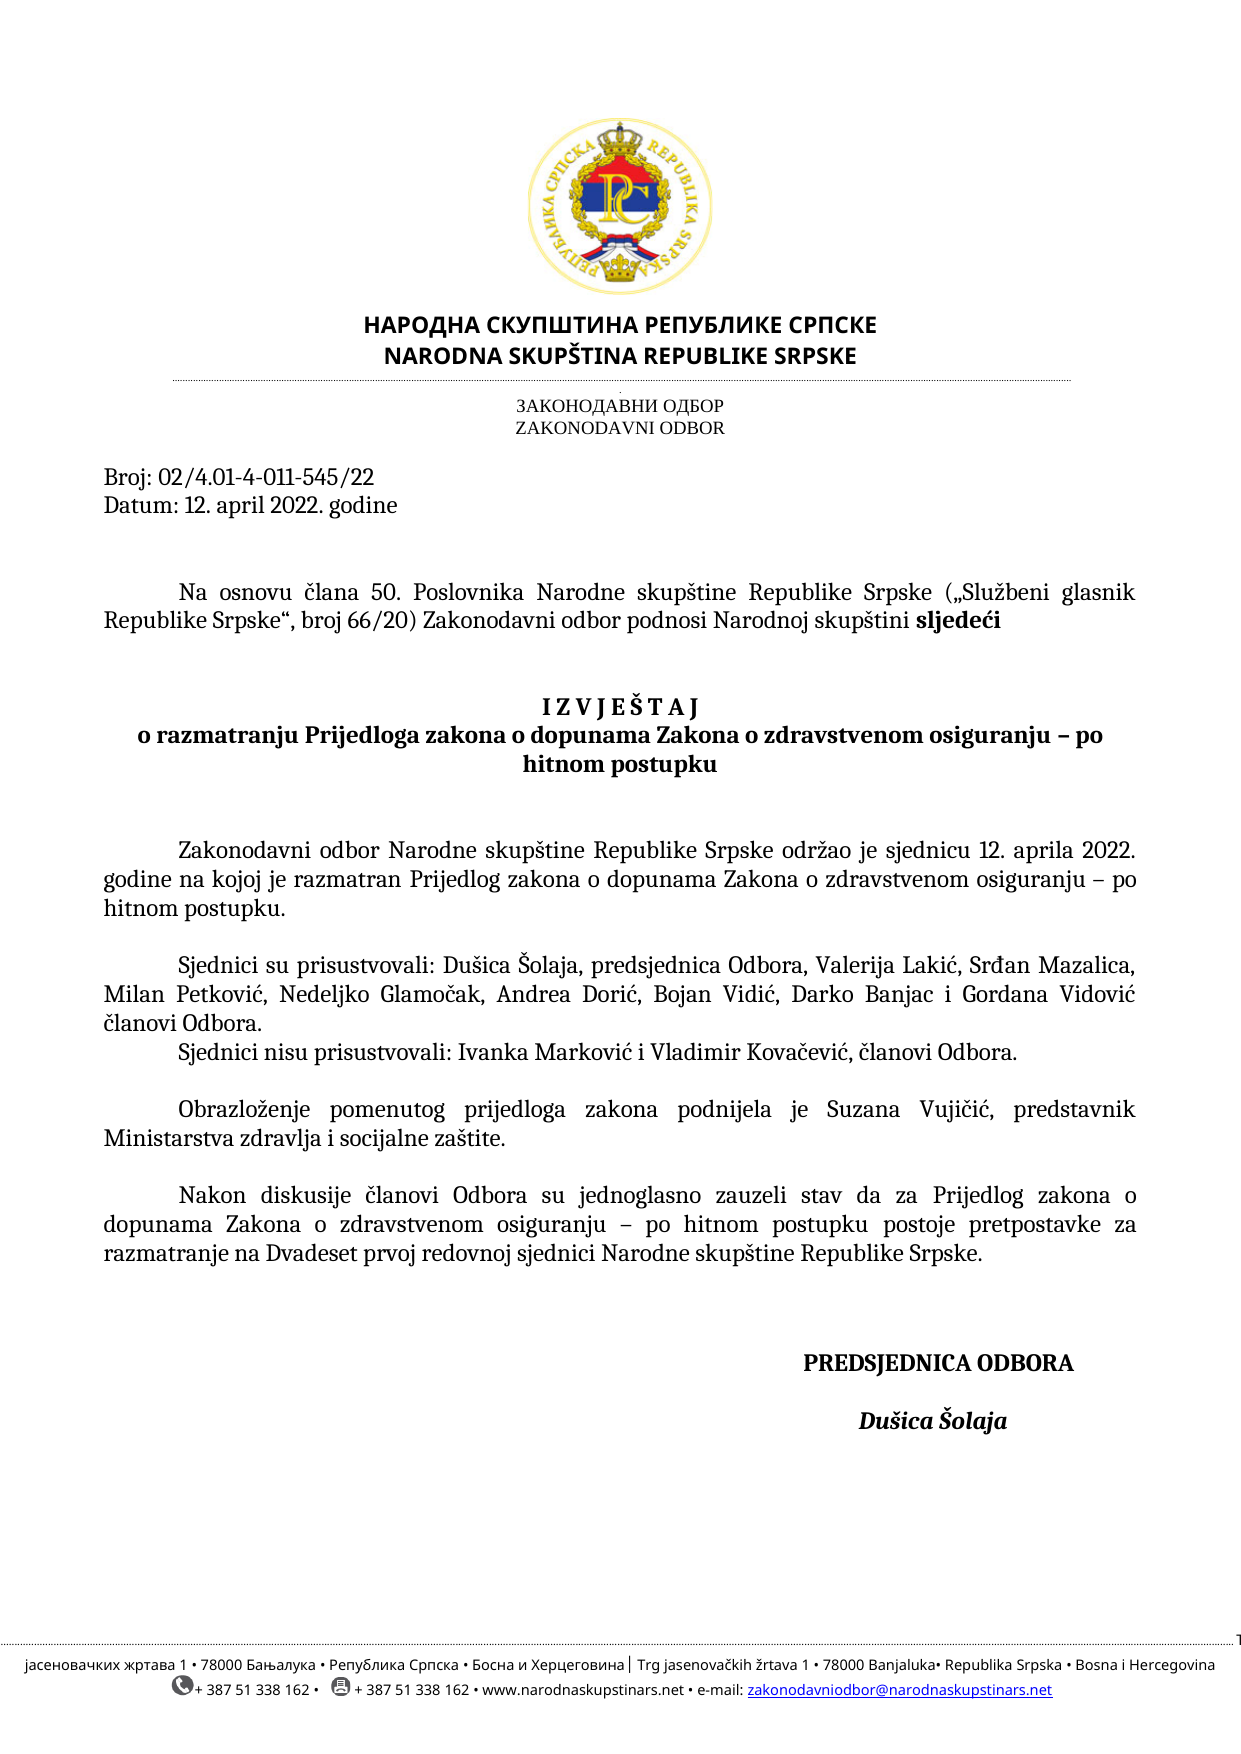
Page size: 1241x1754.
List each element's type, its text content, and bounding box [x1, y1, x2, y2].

text Na osnovu člana 50. Poslovnika Narodne skupštine Republike Srpske („Službeni glasnik Republike Srpske“, broj 66/20) Zakonodavni odbor podnosi Narodnoj skupštini sljedeći [103, 577, 1137, 635]
text Sjednici nisu prisustvovali: Ivanka Marković i Vladimir Kovačević, članovi Odbora. [103, 1037, 1137, 1066]
text Zakonodavni odbor Narodne skupštine Republike Srpske održao je sjednicu 12. aprila 2022. godine na kojoj je razmatran Prijedlog zakona o dopunama Zakona o zdravstvenom osiguranju – po hitnom postupku. [103, 836, 1137, 922]
text Sjednici su prisustvovali: Dušica Šolaja, predsjednica Odbora, Valerija Lakić, Srđan Mazalica, Milan Petković, Nedeljko Glamočak, Andrea Dorić, Bojan Vidić, Darko Banjac i Gordana Vidović članovi Odbora. [103, 951, 1137, 1037]
text Obrazloženje pomenutog prijedloga zakona podnijela je Suzana Vujičić, predstavnik Ministarstva zdravlja i socijalne zaštite. [103, 1095, 1137, 1152]
text Nakon diskusije članovi Odbora su jednoglasno zauzeli stav da za Prijedlog zakona o dopunama Zakona o zdravstvenom osiguranju – po hitnom postupku postoje pretpostavke za razmatranje na Dvadeset prvoj redovnoj sjednici Narodne skupštine Republike Srpske. [103, 1181, 1137, 1267]
text Datum: 12. april 2022. godine [103, 491, 1137, 520]
text PREDSJEDNICA ODBORA [103, 1349, 1137, 1378]
text o razmatranju Prijedloga zakona o dopunama Zakona o zdravstvenom osiguranju – po hitnom postupku [103, 721, 1137, 779]
text Dušica Šolaja [103, 1407, 1137, 1435]
text I Z V J E Š T A J [103, 692, 1137, 721]
text Broj: 02/4.01-4-011-545/22 [103, 462, 1137, 491]
